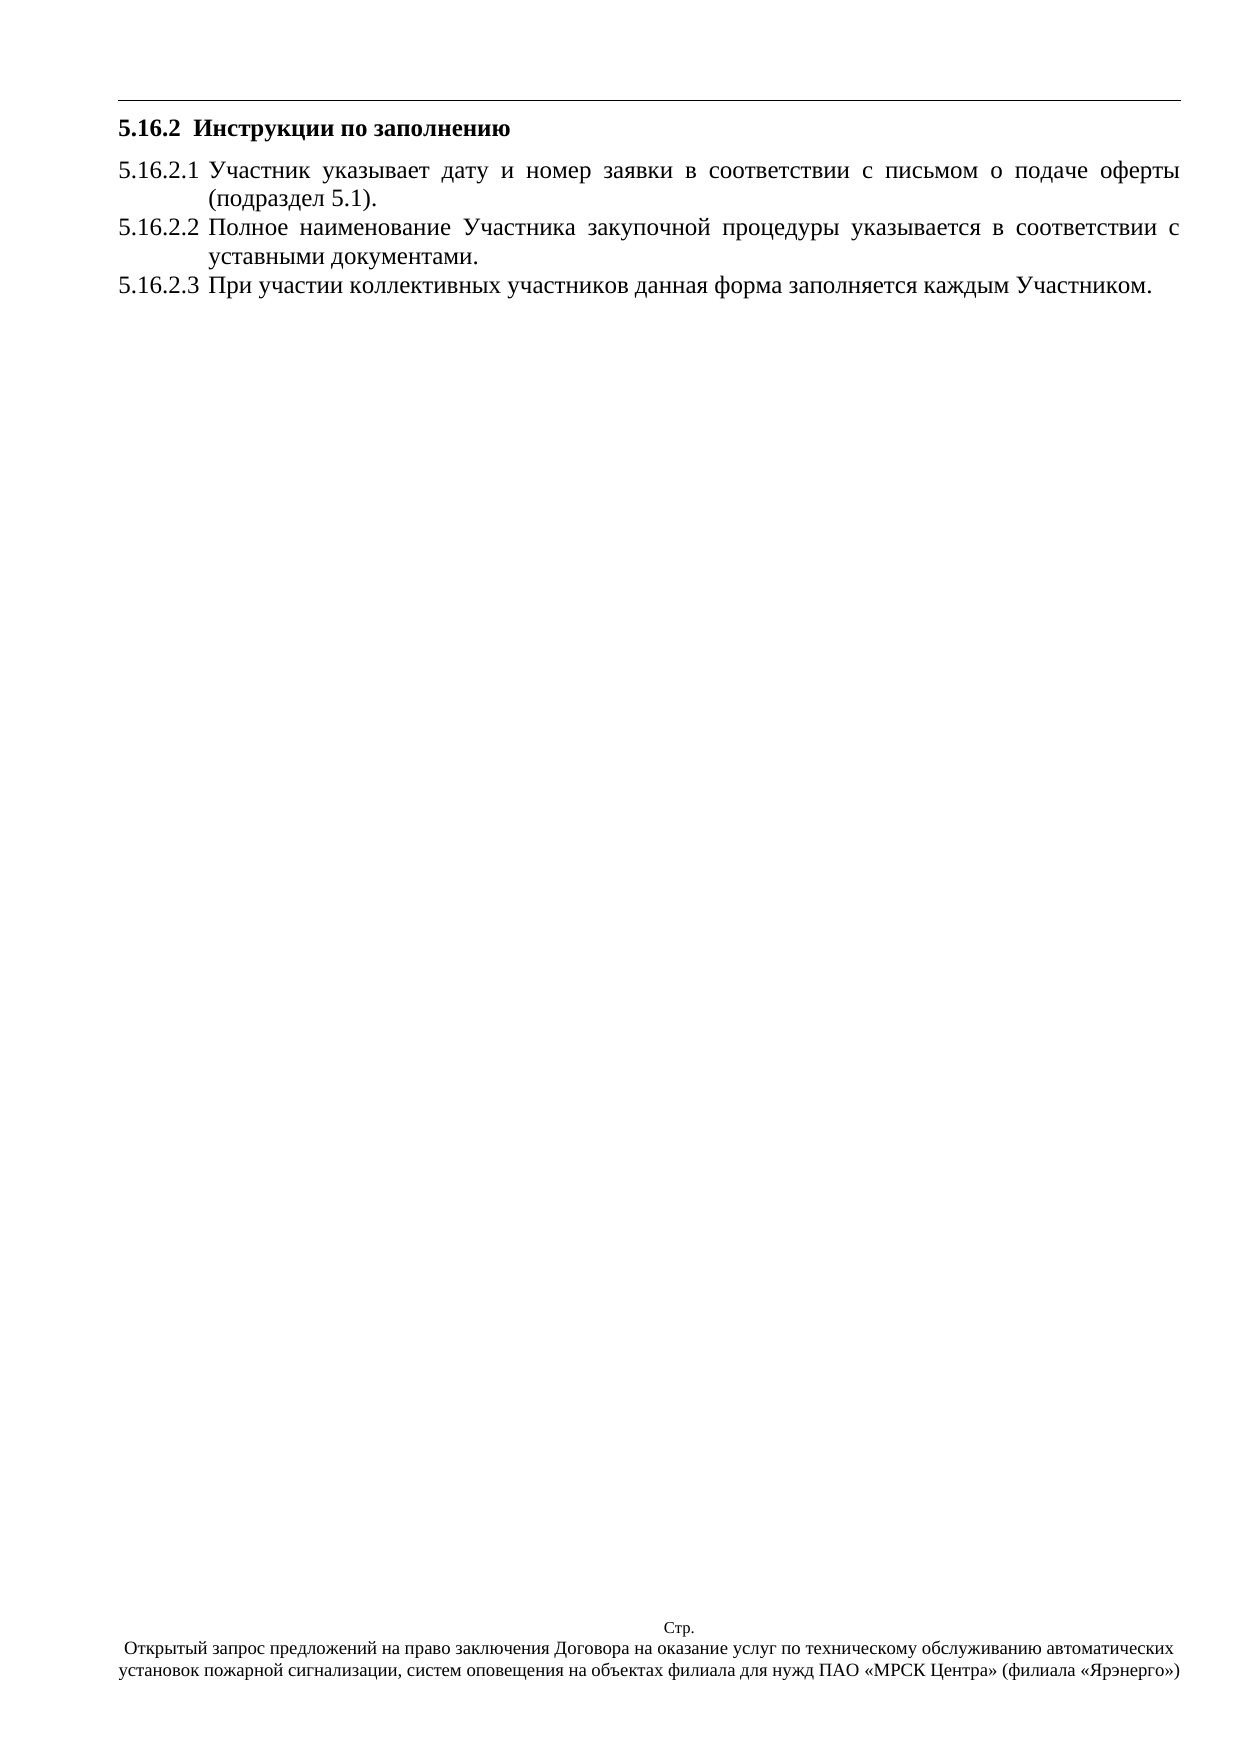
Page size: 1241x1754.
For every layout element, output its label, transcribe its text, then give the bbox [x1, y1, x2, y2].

list Полное наименование Участника закупочной процедуры указывается в соответствии с уставными документами. [118, 212, 1181, 270]
list Участник указывает дату и номер заявки в соответствии с письмом о подаче оферты (подраздел 5.1). [118, 155, 1181, 212]
list При участии коллективных участников данная форма заполняется каждым Участником. [118, 270, 1181, 298]
subtitle Инструкции по заполнению [118, 113, 1181, 142]
